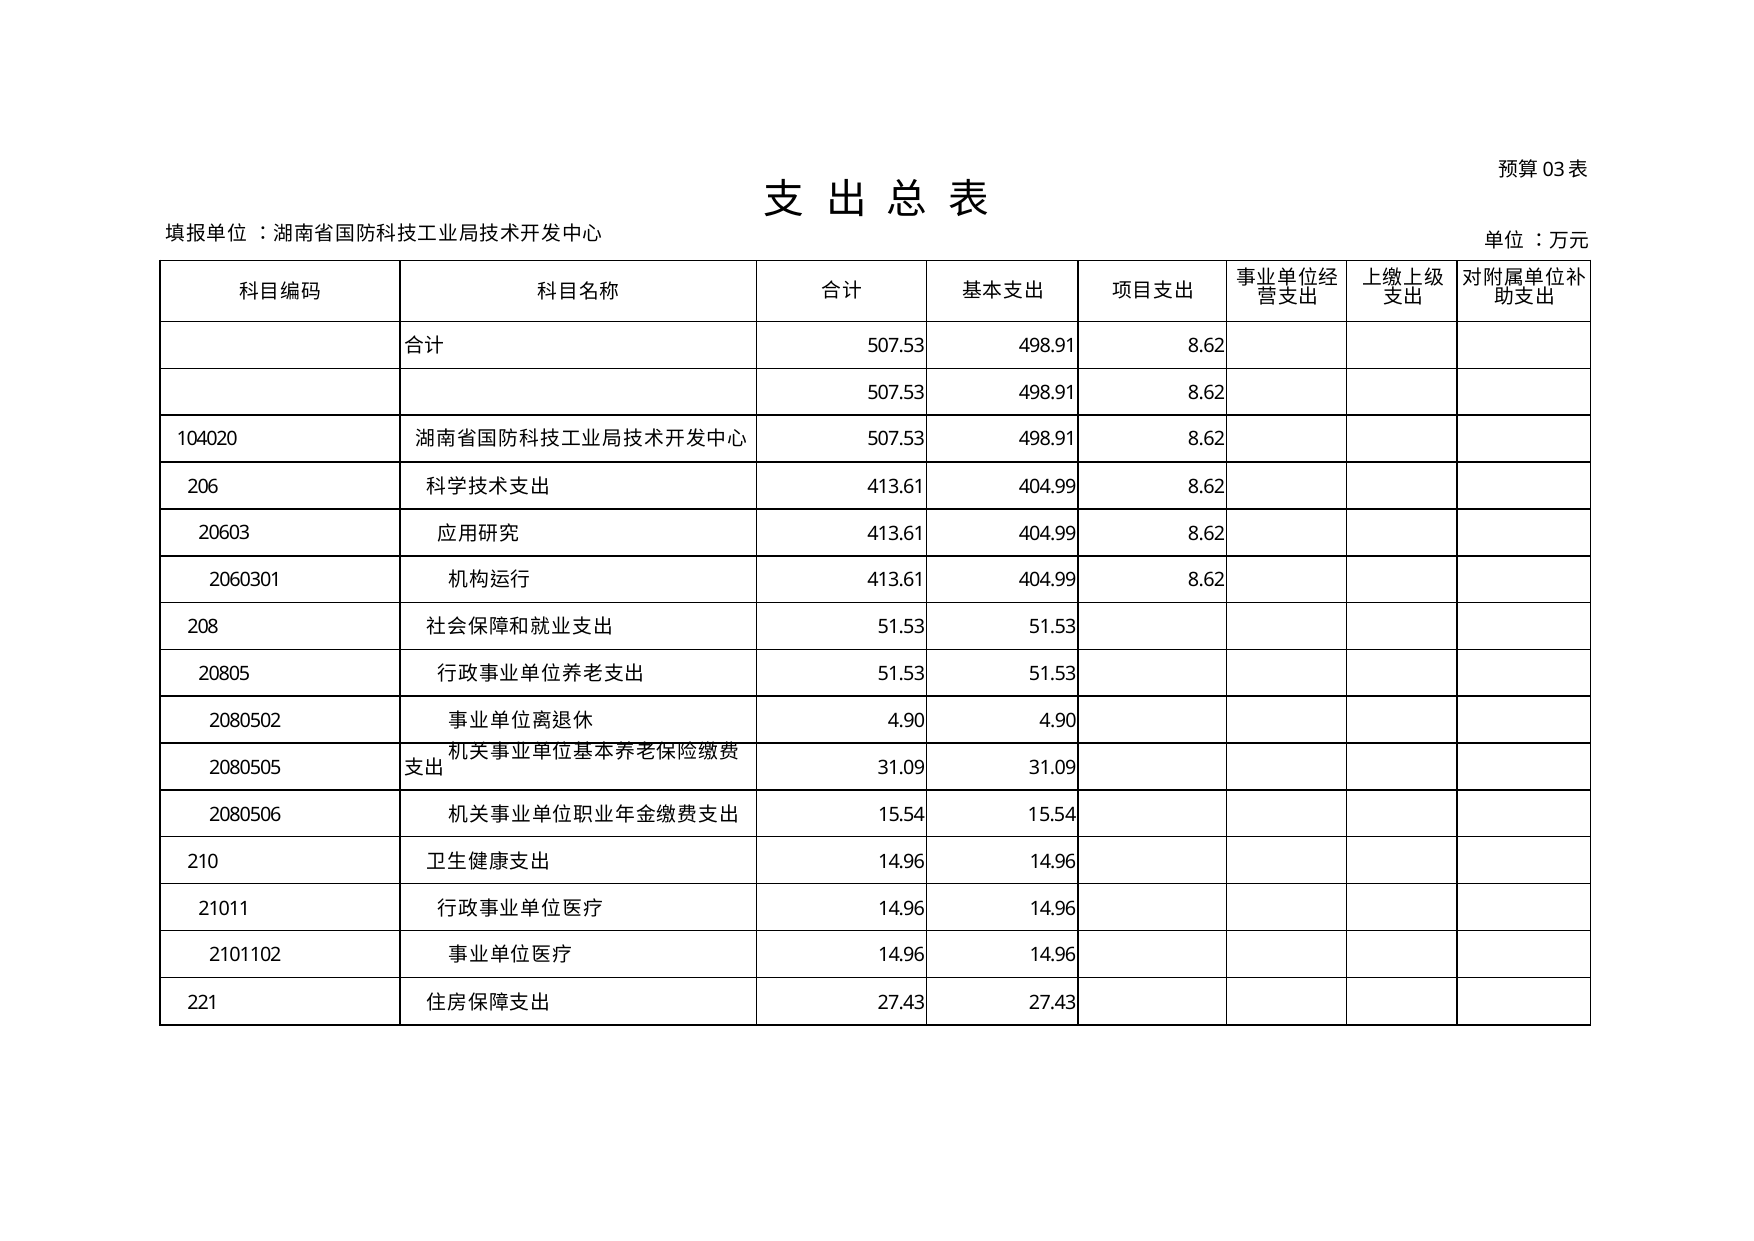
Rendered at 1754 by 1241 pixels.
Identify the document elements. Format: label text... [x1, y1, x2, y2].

table_cell 8.62 [1079, 322, 1226, 368]
table_cell [1079, 697, 1226, 742]
table_header 基本支出 [927, 261, 1077, 321]
table_cell [1347, 322, 1456, 368]
table_cell 507.53 [757, 322, 926, 368]
table_cell [1227, 557, 1346, 602]
table_cell [1458, 744, 1590, 789]
table_cell [1347, 837, 1456, 883]
table_cell [1347, 978, 1456, 1024]
table_cell [1079, 744, 1226, 789]
table_cell [1079, 884, 1226, 929]
table_cell [1458, 322, 1590, 368]
table_cell 机关事业单位基本养老保险缴费 支出 [401, 744, 756, 789]
table_cell 8.62 [1079, 463, 1226, 508]
table_cell [1458, 557, 1590, 602]
table_cell 27.43 [757, 978, 926, 1024]
table_cell [401, 369, 756, 414]
table_cell [161, 322, 399, 368]
table_cell 社会保障和就业支出 [401, 603, 756, 648]
table_cell 住房保障支出 [401, 978, 756, 1024]
table_cell [1227, 791, 1346, 836]
text 预算03表 [160, 158, 1588, 182]
table_cell 2060301 [161, 557, 399, 602]
table_cell [1227, 744, 1346, 789]
table_cell [1458, 884, 1590, 929]
table_cell [1458, 791, 1590, 836]
text 支 出 总 表 [763, 183, 1592, 221]
table_cell 507.53 [757, 369, 926, 414]
table_cell [1347, 463, 1456, 508]
table_cell 2080506 [161, 791, 399, 836]
table_cell 51.53 [927, 603, 1077, 648]
table_cell [1079, 837, 1226, 883]
table_cell 湖南省国防科技工业局技术开发中心 [401, 416, 756, 461]
table_cell [1079, 603, 1226, 648]
table_header 科目编码 [161, 261, 399, 321]
table_cell [1347, 603, 1456, 648]
table_cell 8.62 [1079, 510, 1226, 555]
table_cell 事业单位医疗 [401, 931, 756, 976]
table_cell 机关事业单位职业年金缴费支出 [401, 791, 756, 836]
table_cell [1458, 416, 1590, 461]
table_cell [1347, 884, 1456, 929]
table_cell 2080502 [161, 697, 399, 742]
table_cell 413.61 [757, 463, 926, 508]
table_cell 210 [161, 837, 399, 883]
table_cell 合计 [401, 322, 756, 368]
table_cell 应用研究 [401, 510, 756, 555]
table_cell 208 [161, 603, 399, 648]
table_header 科目名称 [401, 261, 756, 321]
table_cell 498.91 [927, 416, 1077, 461]
table_cell 14.96 [927, 931, 1077, 976]
table_cell 104020 [161, 416, 399, 461]
table_cell [1347, 557, 1456, 602]
table_cell 498.91 [927, 322, 1077, 368]
table_cell [1458, 463, 1590, 508]
table_cell 20603 [161, 510, 399, 555]
table_header 事业单位经 营支出 [1227, 261, 1346, 321]
table_cell 31.09 [927, 744, 1077, 789]
table_cell 51.53 [757, 603, 926, 648]
table_cell 413.61 [757, 510, 926, 555]
table_cell [1458, 697, 1590, 742]
table_header 对附属单位补 助支出 [1458, 261, 1590, 321]
table_cell [1227, 369, 1346, 414]
text 单位 ：万元 [1484, 232, 1592, 251]
table_cell [1458, 603, 1590, 648]
table_header 上缴上级 支出 [1347, 261, 1456, 321]
table_cell 2101102 [161, 931, 399, 976]
table_cell 14.96 [757, 837, 926, 883]
table_cell [1458, 931, 1590, 976]
table_cell 4.90 [757, 697, 926, 742]
table_cell 31.09 [757, 744, 926, 789]
table_cell 15.54 [757, 791, 926, 836]
table_cell [1347, 650, 1456, 695]
table_cell [1458, 978, 1590, 1024]
table_cell 206 [161, 463, 399, 508]
table_cell [1227, 463, 1346, 508]
table_header 项目支出 [1079, 261, 1226, 321]
table_cell [1347, 744, 1456, 789]
table_cell [1227, 603, 1346, 648]
table_cell 51.53 [927, 650, 1077, 695]
table_cell [1079, 978, 1226, 1024]
table_cell [1227, 697, 1346, 742]
table_cell 卫生健康支出 [401, 837, 756, 883]
table_cell 行政事业单位医疗 [401, 884, 756, 929]
table_cell 14.96 [757, 884, 926, 929]
table_cell 2080505 [161, 744, 399, 789]
table_cell 221 [161, 978, 399, 1024]
table_cell 27.43 [927, 978, 1077, 1024]
table_cell 15.54 [927, 791, 1077, 836]
table_cell 行政事业单位养老支出 [401, 650, 756, 695]
table_cell 14.96 [927, 837, 1077, 883]
table_cell 4.90 [927, 697, 1077, 742]
table_cell [1347, 510, 1456, 555]
table_cell [1347, 697, 1456, 742]
table_cell [1227, 978, 1346, 1024]
table_cell 498.91 [927, 369, 1077, 414]
text 填报单位 ：湖南省国防科技工业局技术开发中心 [165, 226, 1474, 244]
table_cell [1227, 322, 1346, 368]
table_cell 机构运行 [401, 557, 756, 602]
table_cell 14.96 [927, 884, 1077, 929]
table_cell [1347, 416, 1456, 461]
table_cell [1347, 931, 1456, 976]
table_cell [1347, 791, 1456, 836]
table_cell 8.62 [1079, 369, 1226, 414]
table_cell [1458, 650, 1590, 695]
table_cell [1227, 650, 1346, 695]
table_cell 51.53 [757, 650, 926, 695]
table_cell [1227, 510, 1346, 555]
table_cell 事业单位离退休 [401, 697, 756, 742]
table_cell [1347, 369, 1456, 414]
table_cell 404.99 [927, 463, 1077, 508]
table_cell [1227, 931, 1346, 976]
table_cell 21011 [161, 884, 399, 929]
table_cell [1079, 650, 1226, 695]
table_cell 413.61 [757, 557, 926, 602]
table_cell [1227, 416, 1346, 461]
table_cell [161, 369, 399, 414]
table_cell [1458, 369, 1590, 414]
table_header 合计 [757, 261, 926, 321]
table_cell 8.62 [1079, 416, 1226, 461]
table_cell [1458, 510, 1590, 555]
table_cell 404.99 [927, 510, 1077, 555]
table_cell 8.62 [1079, 557, 1226, 602]
table_cell [1079, 791, 1226, 836]
table_cell [1079, 931, 1226, 976]
table_cell 20805 [161, 650, 399, 695]
table_cell [1458, 837, 1590, 883]
table_cell [1227, 837, 1346, 883]
table_cell 404.99 [927, 557, 1077, 602]
table_cell 507.53 [757, 416, 926, 461]
table_cell 科学技术支出 [401, 463, 756, 508]
table_cell [1227, 884, 1346, 929]
table_cell 14.96 [757, 931, 926, 976]
